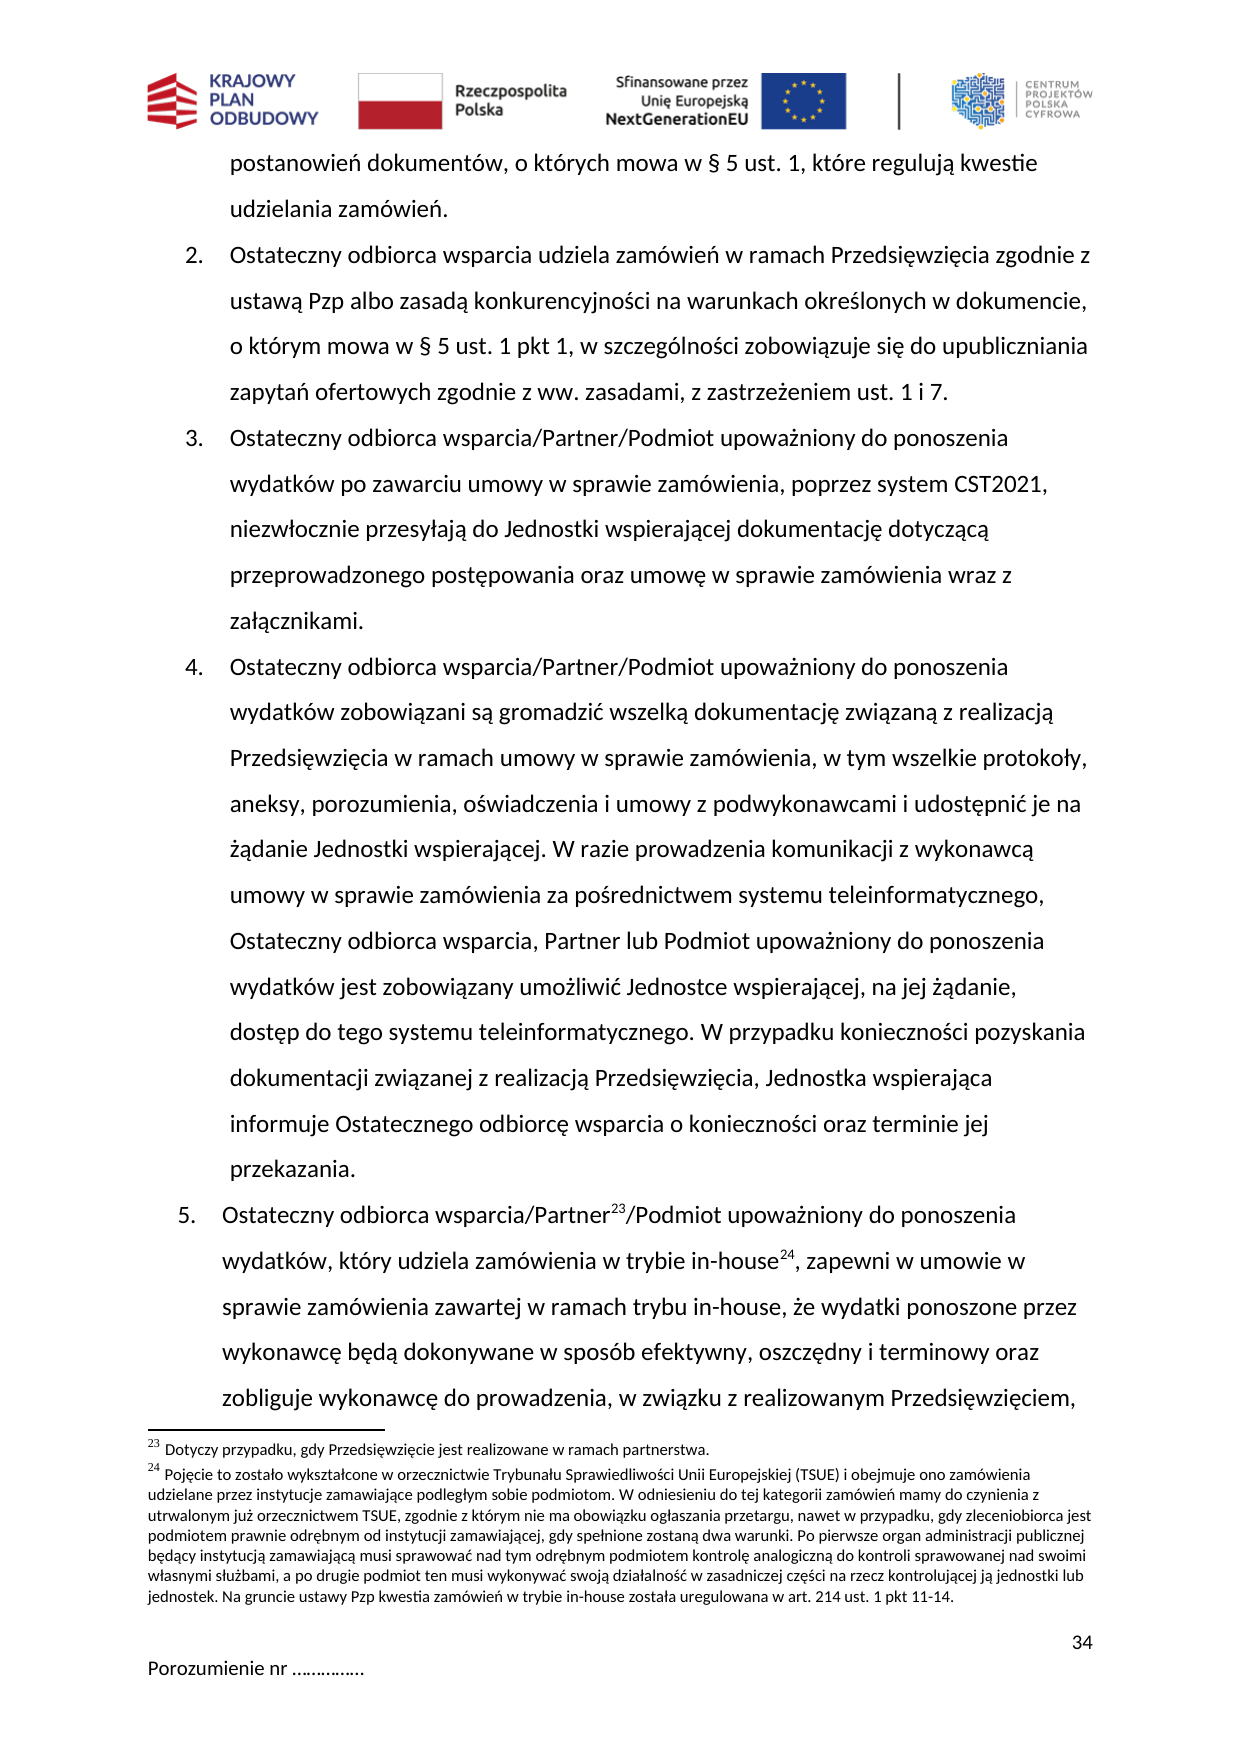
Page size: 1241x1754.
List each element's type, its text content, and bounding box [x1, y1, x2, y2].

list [185, 148, 1093, 224]
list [177, 1199, 1093, 1413]
list Ostateczny odbiorca wsparcia/Partner/Podmiot upoważniony do ponoszenia wydatków po zawarciu umowy w sprawie zamówienia, poprzez system CST2021, niezwłocznie przesyłają do Jednostki wspierającej dokumentację dotyczącą przeprowadzonego postępowania oraz umowę w sprawie zamówienia wraz z załącznikami. [185, 422, 1093, 635]
list Ostateczny odbiorca wsparcia/Partner/Podmiot upoważniony do ponoszenia wydatków zobowiązani są gromadzić wszelką dokumentację związaną z realizacją Przedsięwzięcia w ramach umowy w sprawie zamówienia, w tym wszelkie protokoły, aneksy, porozumienia, oświadczenia i umowy z podwykonawcami i udostępnić je na żądanie Jednostki wspierającej. W razie prowadzenia komunikacji z wykonawcą umowy w sprawie zamówienia za pośrednictwem systemu teleinformatycznego, Ostateczny odbiorca wsparcia, Partner lub Podmiot upoważniony do ponoszenia wydatków jest zobowiązany umożliwić Jednostce wspierającej, na jej żądanie, dostęp do tego systemu teleinformatycznego. W przypadku konieczności pozyskania dokumentacji związanej z realizacją Przedsięwzięcia, Jednostka wspierająca informuje Ostatecznego odbiorcę wsparcia o konieczności oraz terminie jej przekazania. [185, 651, 1093, 1184]
picture [147, 73, 1093, 130]
list Ostateczny odbiorca wsparcia udziela zamówień w ramach Przedsięwzięcia zgodnie z ustawą Pzp albo zasadą konkurencyjności na warunkach określonych w dokumencie, o którym mowa w § 5 ust. 1 pkt 1, w szczególności zobowiązuje się do upubliczniania zapytań ofertowych zgodnie z ww. zasadami, z zastrzeżeniem ust. 1 i 7. [185, 239, 1093, 407]
